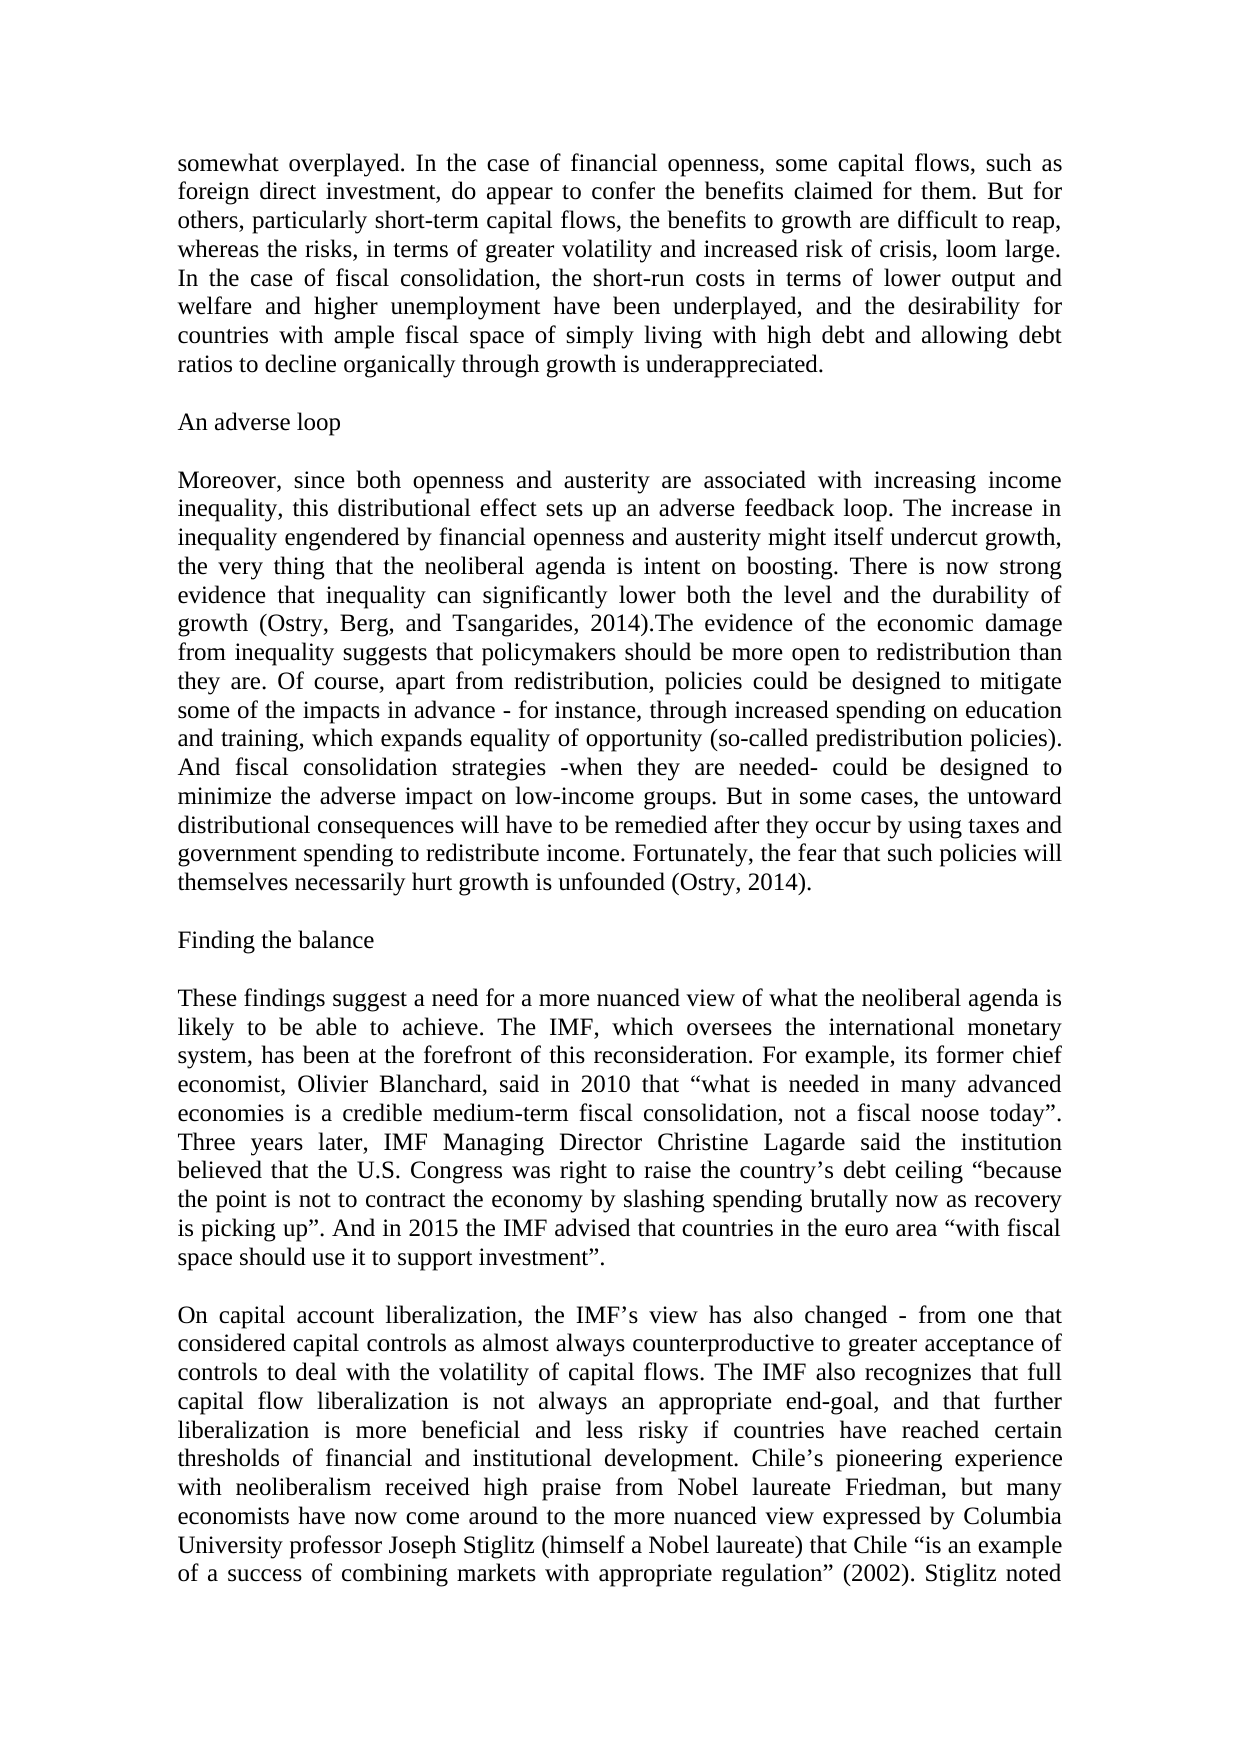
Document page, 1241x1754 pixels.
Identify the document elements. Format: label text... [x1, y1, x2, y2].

text Finding the balance [177, 925, 1063, 954]
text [177, 1300, 1063, 1587]
text An adverse loop [177, 407, 1063, 436]
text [177, 148, 1063, 378]
text Moreover, since both openness and austerity are associated with increasing income inequality, this distributional effect sets up an adverse feedback loop. The increase in inequality engendered by financial openness and austerity might itself undercut growth, the very thing that the neoliberal agenda is intent on boosting. There is now strong evidence that inequality can significantly lower both the level and the durability of growth (Ostry, Berg, and Tsangarides, 2014).The evidence of the economic damage from inequality suggests that policymakers should be more open to redistribution than they are. Of course, apart from redistribution, policies could be designed to mitigate some of the impacts in advance - for instance, through increased spending on education and training, which expands equality of opportunity (so-called predistribution policies). And fiscal consolidation strategies -when they are needed- could be designed to minimize the adverse impact on low-income groups. But in some cases, the untoward distributional consequences will have to be remedied after they occur by using taxes and government spending to redistribute income. Fortunately, the fear that such policies will themselves necessarily hurt growth is unfounded (Ostry, 2014). [177, 465, 1063, 896]
text These findings suggest a need for a more nuanced view of what the neoliberal agenda is likely to be able to achieve. The IMF, which oversees the international monetary system, has been at the forefront of this reconsideration. For example, its former chief economist, Olivier Blanchard, said in 2010 that “what is needed in many advanced economies is a credible medium-term fiscal consolidation, not a fiscal noose today”. Three years later, IMF Managing Director Christine Lagarde said the institution believed that the U.S. Congress was right to raise the country’s debt ceiling “because the point is not to contract the economy by slashing spending brutally now as recovery is picking up”. And in 2015 the IMF advised that countries in the euro area “with fiscal space should use it to support investment”. [177, 983, 1063, 1271]
